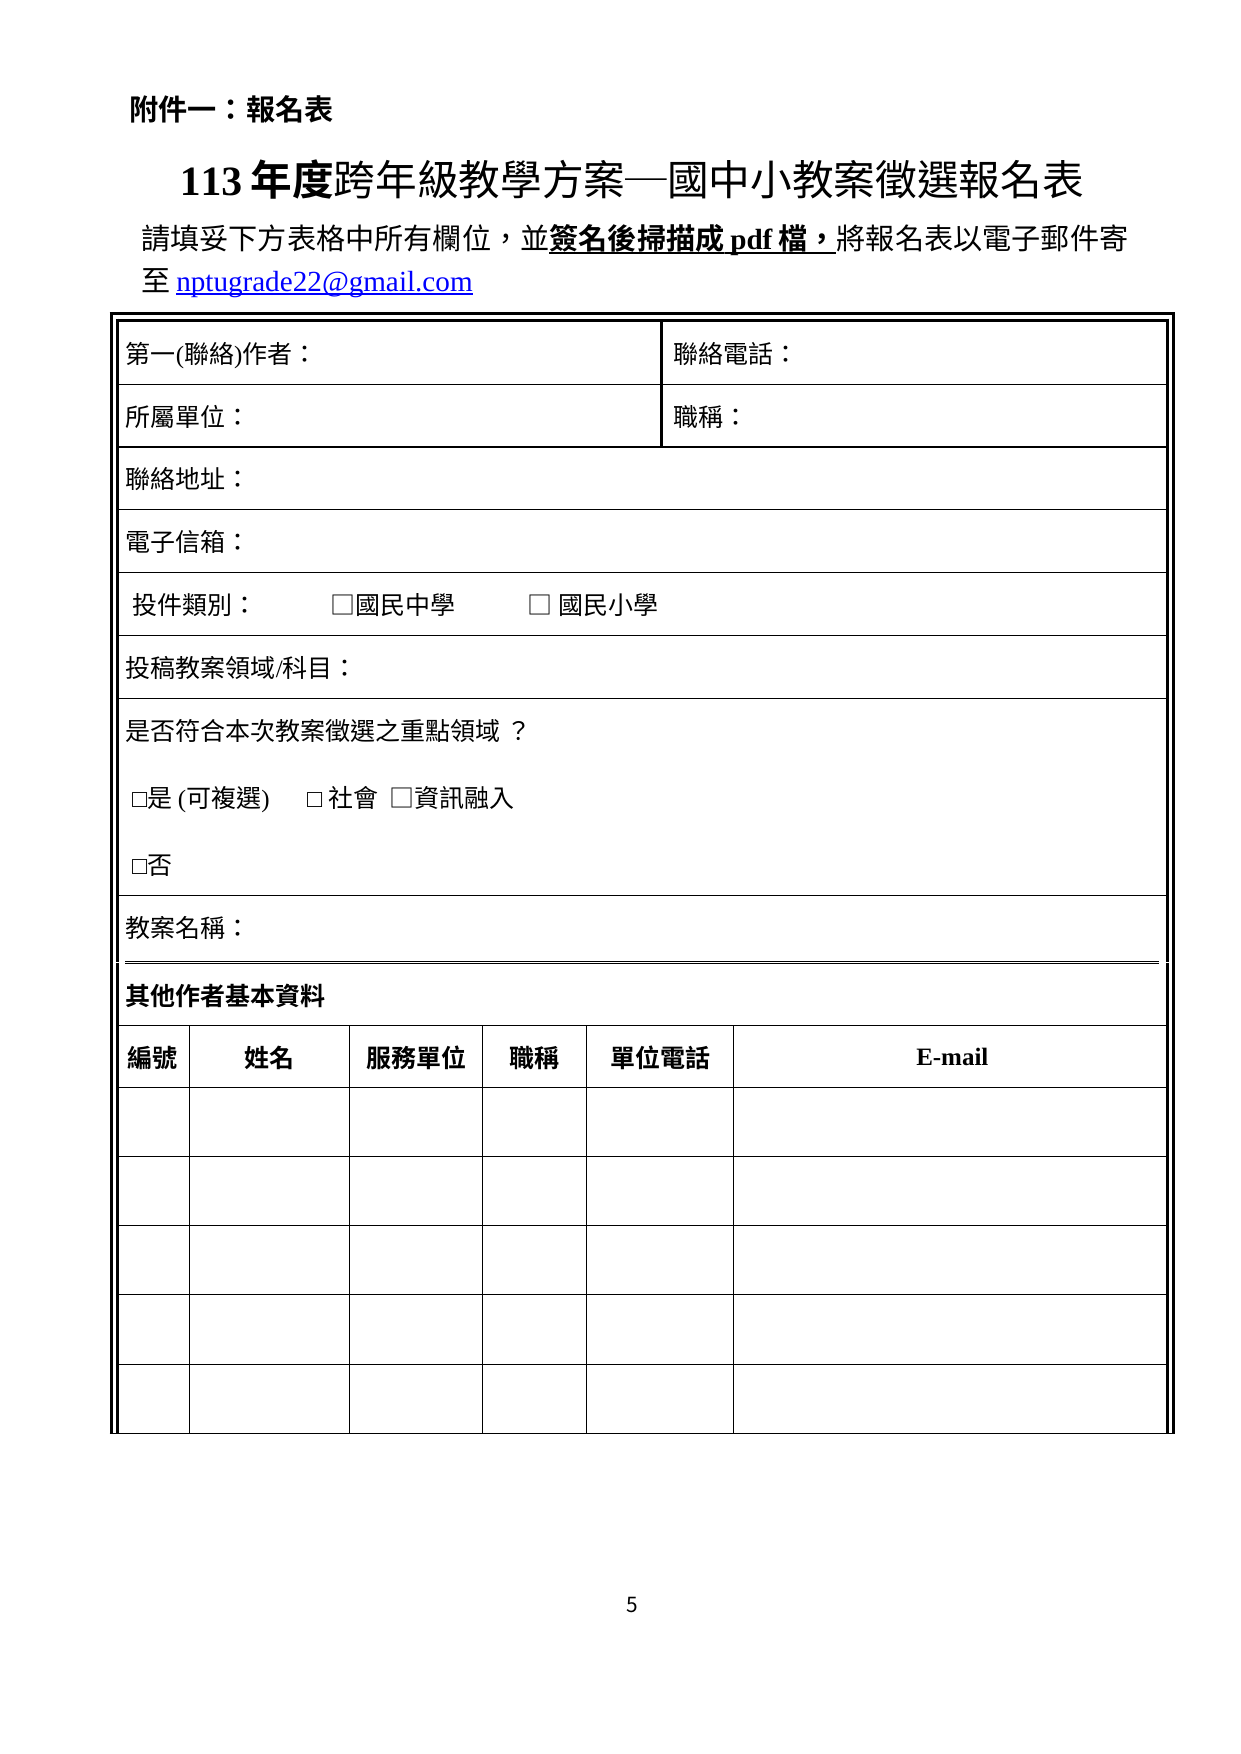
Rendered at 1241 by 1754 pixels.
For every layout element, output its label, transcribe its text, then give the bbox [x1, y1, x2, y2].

table_cell 教案名稱： [119, 896, 1166, 961]
table_cell [734, 1226, 1166, 1294]
table_cell [350, 1157, 482, 1225]
table_cell [190, 1365, 349, 1432]
table_cell [587, 1295, 733, 1363]
table_cell 投件類別： □國民中學 □ 國民小學 [119, 573, 1166, 635]
text 附件一：報名表 [129, 86, 1134, 129]
table_cell 投稿教案領域/科目： [119, 636, 1166, 698]
table_cell [734, 1365, 1166, 1432]
table_cell 單位電話 [587, 1026, 733, 1087]
table_cell [119, 1365, 189, 1432]
table_cell [483, 1295, 586, 1363]
table_cell 其他作者基本資料 [119, 961, 1168, 1025]
table_cell [483, 1226, 586, 1294]
table_cell 聯絡地址： [119, 448, 1166, 509]
table_cell [190, 1157, 349, 1225]
table_cell [587, 1226, 733, 1294]
table_cell 編號 [119, 1026, 189, 1087]
table_cell [483, 1088, 586, 1156]
table_cell E-mail [734, 1026, 1166, 1087]
table_header 第一(聯絡)作者： [114, 315, 662, 383]
table_cell 是否符合本次教案徵選之重點領域 ？ □是 (可複選) □ 社會 □資訊融入 □否 [119, 699, 1166, 895]
table_cell [483, 1365, 586, 1432]
table_cell [190, 1226, 349, 1294]
table_cell [587, 1157, 733, 1225]
table_cell 職稱 [483, 1026, 586, 1087]
table_cell [734, 1088, 1166, 1156]
table_cell [587, 1088, 733, 1156]
text 請填妥下方表格中所有欄位，並簽名後掃描成pdf檔，將報名表以電子郵件寄至nptugrade22@gmail.com [141, 216, 1134, 300]
table_cell 姓名 [190, 1026, 349, 1087]
table_cell [350, 1088, 482, 1156]
table_cell [119, 1226, 189, 1294]
table_header 聯絡電話： [662, 315, 1170, 383]
table_cell [119, 1295, 189, 1363]
table_cell 服務單位 [350, 1026, 482, 1087]
table_cell [119, 1088, 189, 1156]
table_cell 所屬單位： [119, 385, 660, 446]
table_cell [734, 1157, 1166, 1225]
table_cell [350, 1226, 482, 1294]
table_cell [734, 1295, 1166, 1363]
table_cell [587, 1365, 733, 1432]
table_cell [190, 1088, 349, 1156]
table_cell [483, 1157, 586, 1225]
table_cell 電子信箱： [119, 510, 1166, 572]
table_cell [350, 1365, 482, 1432]
table_cell [350, 1295, 482, 1363]
table_cell [190, 1295, 349, 1363]
table_cell [119, 1157, 189, 1225]
table_cell 職稱： [663, 385, 1166, 446]
text 113年度跨年級教學方案─國中小教案徵選報名表 [129, 162, 1134, 204]
